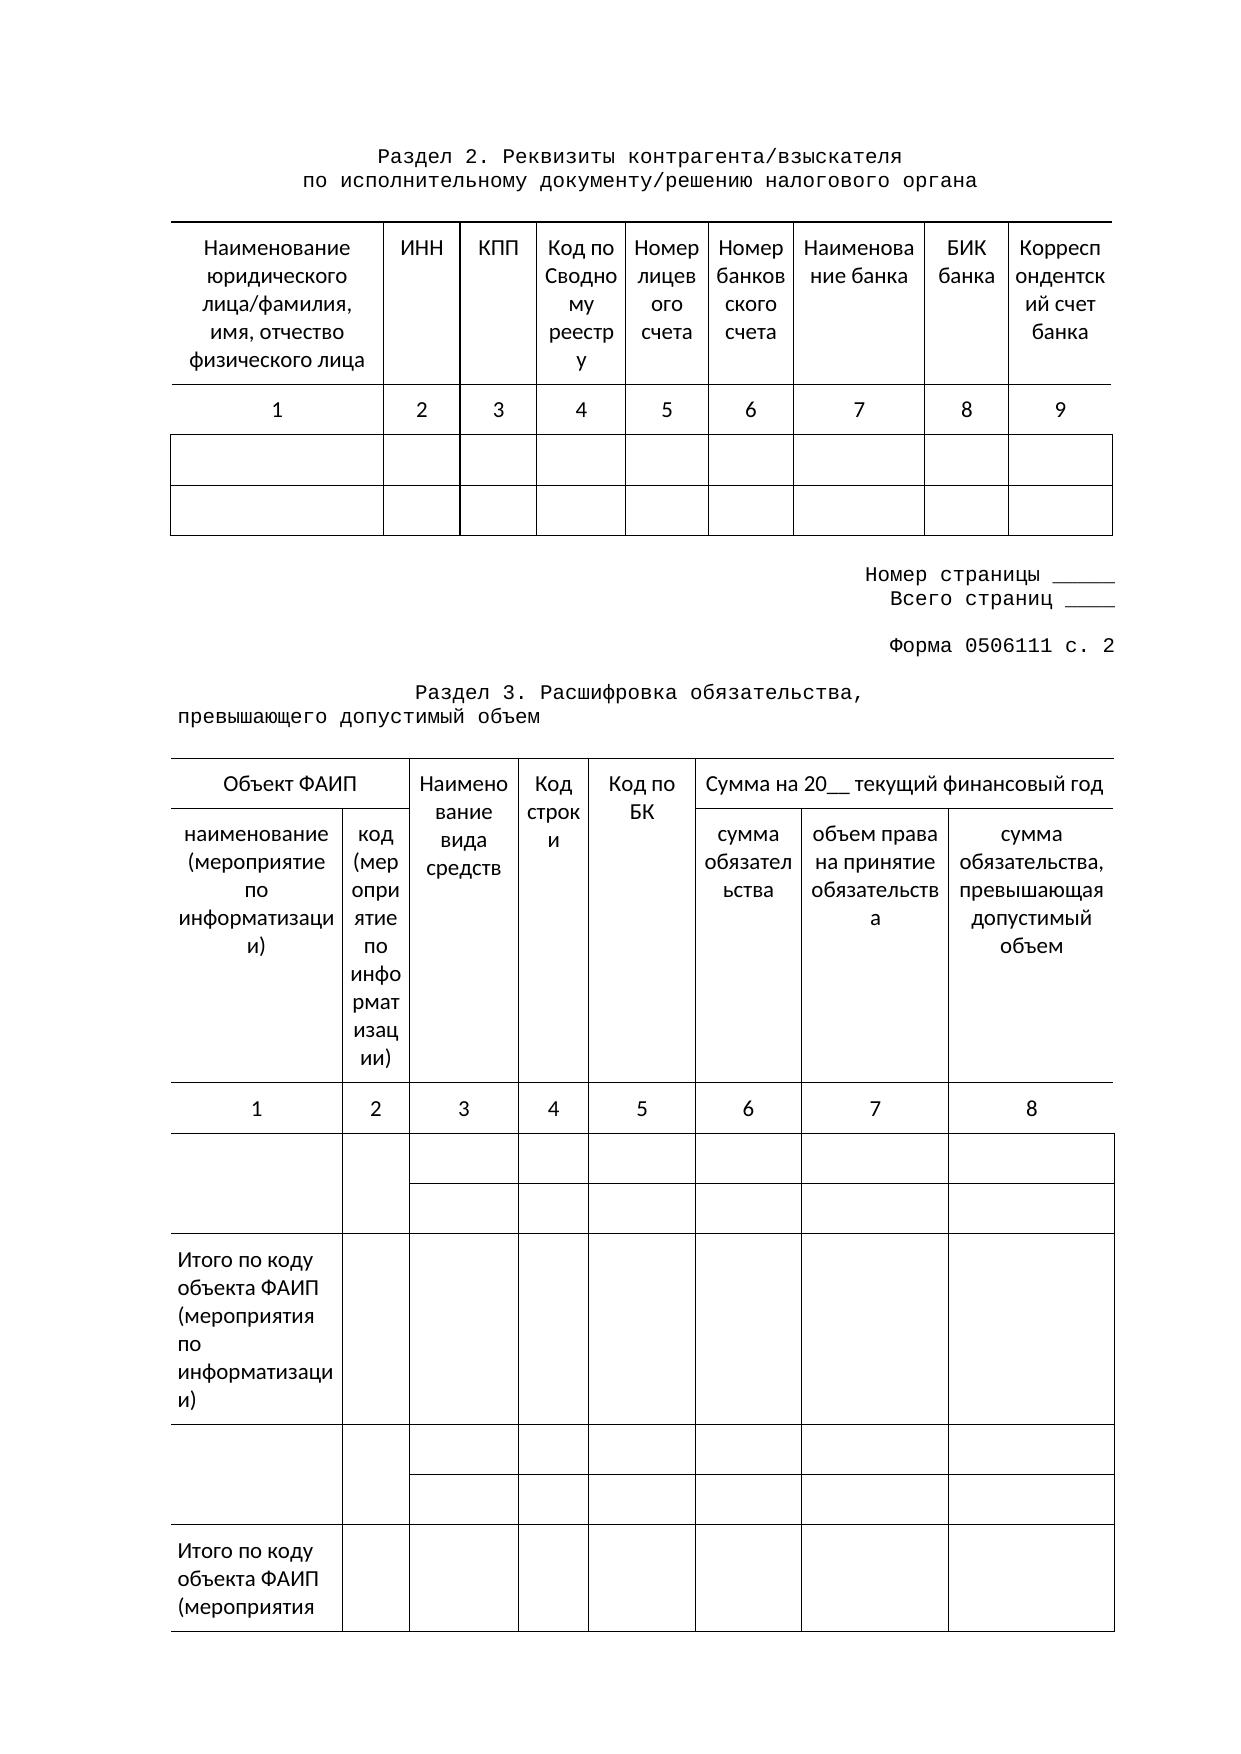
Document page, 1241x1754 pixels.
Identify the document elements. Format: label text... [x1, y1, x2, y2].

table_cell [519, 1525, 588, 1631]
text Раздел 2. Реквизиты контрагента/взыскателя [177, 146, 1152, 170]
table_cell сумма обязательства, превышающая допустимый объем [949, 808, 1114, 1082]
table_header Номер банковского счета [709, 223, 793, 384]
table_cell [696, 1134, 801, 1183]
table_cell [802, 1525, 948, 1631]
table_cell [626, 486, 708, 535]
table_cell код (мероприятие по информатизации) [343, 809, 409, 1082]
table_cell 5 [589, 1083, 695, 1132]
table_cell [171, 1525, 342, 1631]
table_cell 5 [626, 385, 708, 434]
table_cell [589, 1425, 695, 1474]
table_cell [696, 1234, 801, 1423]
table_cell 8 [925, 385, 1008, 434]
table_header БИК банка [925, 223, 1008, 384]
table_header Код по Сводному реестру [537, 223, 625, 384]
table_cell [949, 1184, 1114, 1233]
table_cell 7 [794, 385, 924, 434]
text по исполнительному документу/решению налогового органа [177, 170, 1152, 193]
text превышающего допустимый объем [177, 706, 1152, 729]
table_cell [802, 1475, 948, 1524]
table_cell [949, 1234, 1114, 1423]
table_header Наименование вида средств [410, 759, 518, 1082]
table_header ИНН [384, 223, 459, 384]
table_cell 8 [949, 1082, 1114, 1132]
table_cell [696, 1184, 801, 1233]
table_cell 3 [410, 1083, 518, 1132]
table_cell объем права на принятие обязательства [802, 809, 948, 1082]
text Форма 0506111 с. 2 [177, 635, 1152, 658]
table_cell [410, 1234, 518, 1423]
table_cell [802, 1184, 948, 1233]
text Номер страницы _____ [177, 564, 1152, 587]
table_cell [461, 435, 536, 484]
table_cell 4 [519, 1083, 588, 1132]
table_cell [589, 1234, 695, 1423]
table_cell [171, 1234, 342, 1423]
table_cell [1009, 486, 1112, 535]
table_cell [343, 1134, 409, 1233]
table_cell [925, 435, 1008, 484]
table_cell [519, 1184, 588, 1233]
table_header Номер лицевого счета [626, 223, 708, 384]
table_cell [949, 1425, 1114, 1474]
table_cell [696, 1475, 801, 1524]
table_header Корреспондентский счет банка [1009, 223, 1112, 384]
table_cell [410, 1525, 518, 1631]
table_header Код строки [519, 759, 588, 1082]
table_cell 2 [343, 1083, 409, 1132]
table_cell [626, 435, 708, 484]
table_cell [949, 1134, 1114, 1183]
table_cell 6 [696, 1083, 801, 1132]
table_cell сумма обязательства [696, 809, 801, 1082]
table_cell [343, 1525, 409, 1631]
table_cell [343, 1234, 409, 1423]
table_cell [171, 486, 383, 535]
table_cell наименование (мероприятие по информатизации) [171, 809, 342, 1082]
table_cell [461, 486, 536, 535]
table_cell [519, 1475, 588, 1524]
table_cell 7 [802, 1083, 948, 1132]
table_cell [171, 435, 383, 484]
table_cell [949, 1525, 1114, 1631]
table_cell [709, 486, 793, 535]
table_header КПП [461, 223, 536, 384]
table_cell 4 [537, 385, 625, 434]
table_cell 3 [461, 385, 536, 434]
table_cell [519, 1234, 588, 1423]
table_header Наименование юридического лица/фамилия, имя, отчество физического лица [171, 223, 383, 384]
table_header Объект ФАИП [171, 759, 409, 808]
table_header Код по БК [589, 759, 695, 1082]
table_cell [794, 486, 924, 535]
table_cell [410, 1134, 518, 1183]
table_cell [925, 486, 1008, 535]
table_cell [589, 1134, 695, 1183]
table_cell [802, 1425, 948, 1474]
table_cell [384, 486, 459, 535]
table_cell [410, 1475, 518, 1524]
table_cell [410, 1425, 518, 1474]
table_cell [696, 1425, 801, 1474]
text Раздел 3. Расшифровка обязательства, [177, 682, 1152, 706]
table_cell [589, 1475, 695, 1524]
table_cell [802, 1234, 948, 1423]
table_cell [171, 1425, 342, 1524]
text Всего страниц ____ [177, 587, 1152, 611]
table_header Наименование банка [794, 223, 924, 384]
table_cell 9 [1009, 384, 1112, 434]
table_cell [696, 1525, 801, 1631]
table_cell [802, 1134, 948, 1183]
table_cell [519, 1134, 588, 1183]
table_cell [384, 435, 459, 484]
table_cell [537, 486, 625, 535]
table_header Сумма на 20__ текущий финансовый год [696, 759, 1114, 808]
table_cell 1 [171, 385, 383, 434]
table_cell [343, 1425, 409, 1524]
table_cell [949, 1475, 1114, 1524]
table_cell [410, 1184, 518, 1233]
table_cell [537, 435, 625, 484]
table_cell [171, 1134, 342, 1233]
table_cell [519, 1425, 588, 1474]
table_cell [589, 1184, 695, 1233]
table_cell 6 [709, 385, 793, 434]
table_cell [1009, 435, 1112, 484]
table_cell 2 [384, 385, 459, 434]
table_cell 1 [171, 1083, 342, 1132]
table_cell [709, 435, 793, 484]
table_cell [589, 1525, 695, 1631]
table_cell [794, 435, 924, 484]
